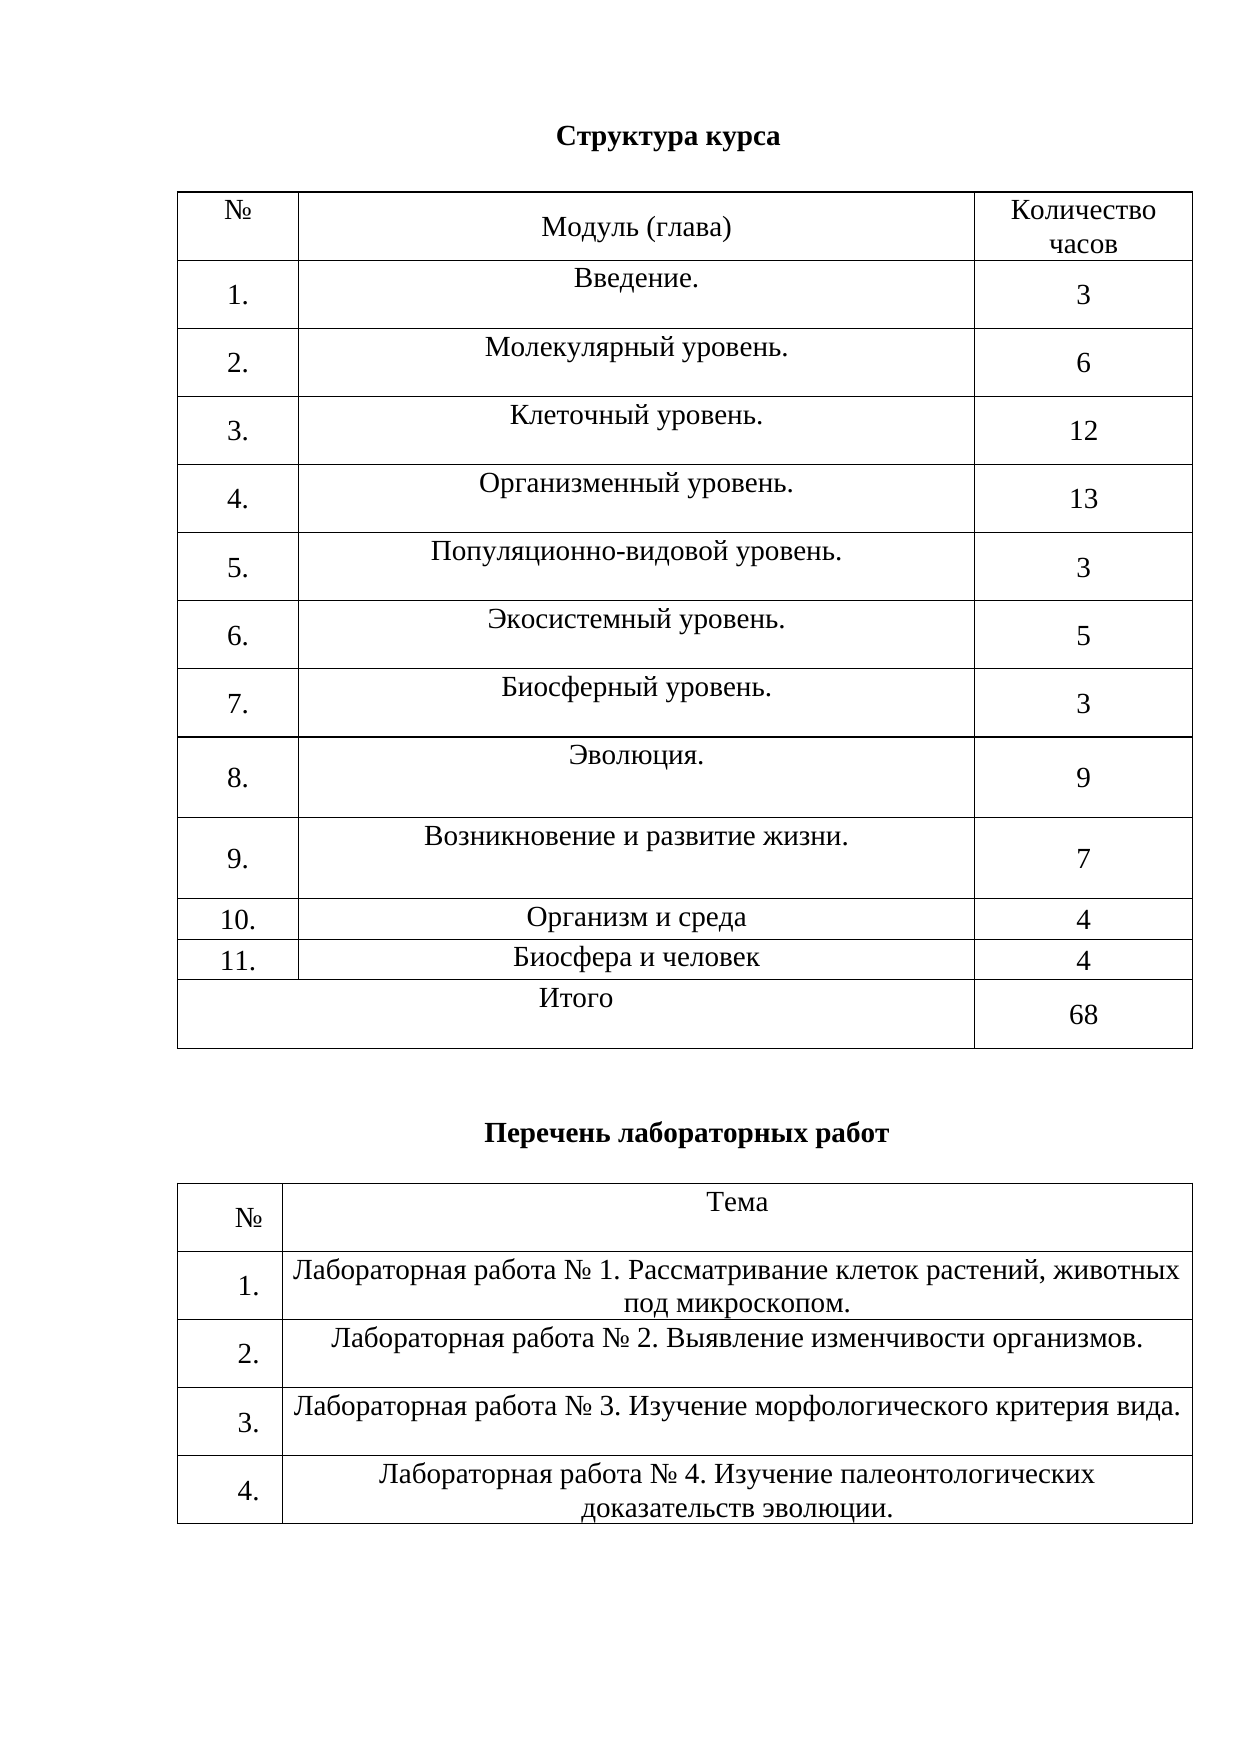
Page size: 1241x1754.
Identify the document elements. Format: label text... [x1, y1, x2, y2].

table_cell 3. [178, 397, 298, 464]
table_cell 10. [178, 899, 298, 938]
table_cell 9. [178, 818, 298, 898]
table_cell 68 [975, 980, 1192, 1047]
table_cell 5 [975, 601, 1192, 668]
table_cell Возникновение и развитие жизни. [299, 818, 974, 898]
table_cell Лабораторная работа № 3. Изучение морфологического критерия вида. [283, 1388, 1192, 1455]
table_cell 1. [178, 261, 298, 328]
table_cell Клеточный уровень. [299, 397, 974, 464]
text Структура курса [177, 118, 1152, 152]
table_cell 3 [975, 261, 1192, 328]
table_cell 2. [178, 329, 298, 396]
table_cell Лабораторная работа № 1. Рассматривание клеток растений, животных под микроскопом. [283, 1252, 1192, 1319]
table_cell Организм и среда [299, 899, 974, 938]
table_cell 4 [975, 899, 1192, 938]
table_cell Молекулярный уровень. [299, 329, 974, 396]
table_cell 2. [178, 1320, 282, 1387]
table_cell 1. [178, 1252, 282, 1319]
table_cell 11. [178, 940, 298, 979]
table_header Модуль (глава) [299, 193, 974, 259]
table_cell 3 [975, 669, 1192, 736]
table_cell Итого [178, 980, 974, 1047]
table_header № [178, 1184, 282, 1251]
table_cell Эволюция. [299, 738, 974, 817]
table_cell 6 [975, 329, 1192, 396]
table_cell Организменный уровень. [299, 465, 974, 532]
table_cell Лабораторная работа № 2. Выявление изменчивости организмов. [283, 1320, 1192, 1387]
table_cell Биосфера и человек [299, 940, 974, 979]
table_cell 9 [975, 738, 1192, 817]
table_cell 3 [975, 533, 1192, 600]
table_header Количество часов [975, 193, 1192, 259]
table_cell 7. [178, 669, 298, 736]
table_cell 5. [178, 533, 298, 600]
table_cell Популяционно-видовой уровень. [299, 533, 974, 600]
table_cell 6. [178, 601, 298, 668]
table_cell Биосферный уровень. [299, 669, 974, 736]
table_cell 4. [178, 465, 298, 532]
table_cell Введение. [299, 261, 974, 328]
table_cell 4. [178, 1456, 282, 1523]
table_cell 8. [178, 738, 298, 817]
table_cell Лабораторная работа № 4. Изучение палеонтологических доказательств эволюции. [283, 1456, 1192, 1523]
table_cell 13 [975, 465, 1192, 532]
table_cell 4 [975, 940, 1192, 979]
table_header Тема [283, 1184, 1192, 1251]
table_cell 12 [975, 397, 1192, 464]
table_cell Экосистемный уровень. [299, 601, 974, 668]
table_cell 3. [178, 1388, 282, 1455]
table_cell 7 [975, 818, 1192, 898]
text Перечень лабораторных работ [215, 1116, 1152, 1149]
table_header № [178, 193, 298, 259]
